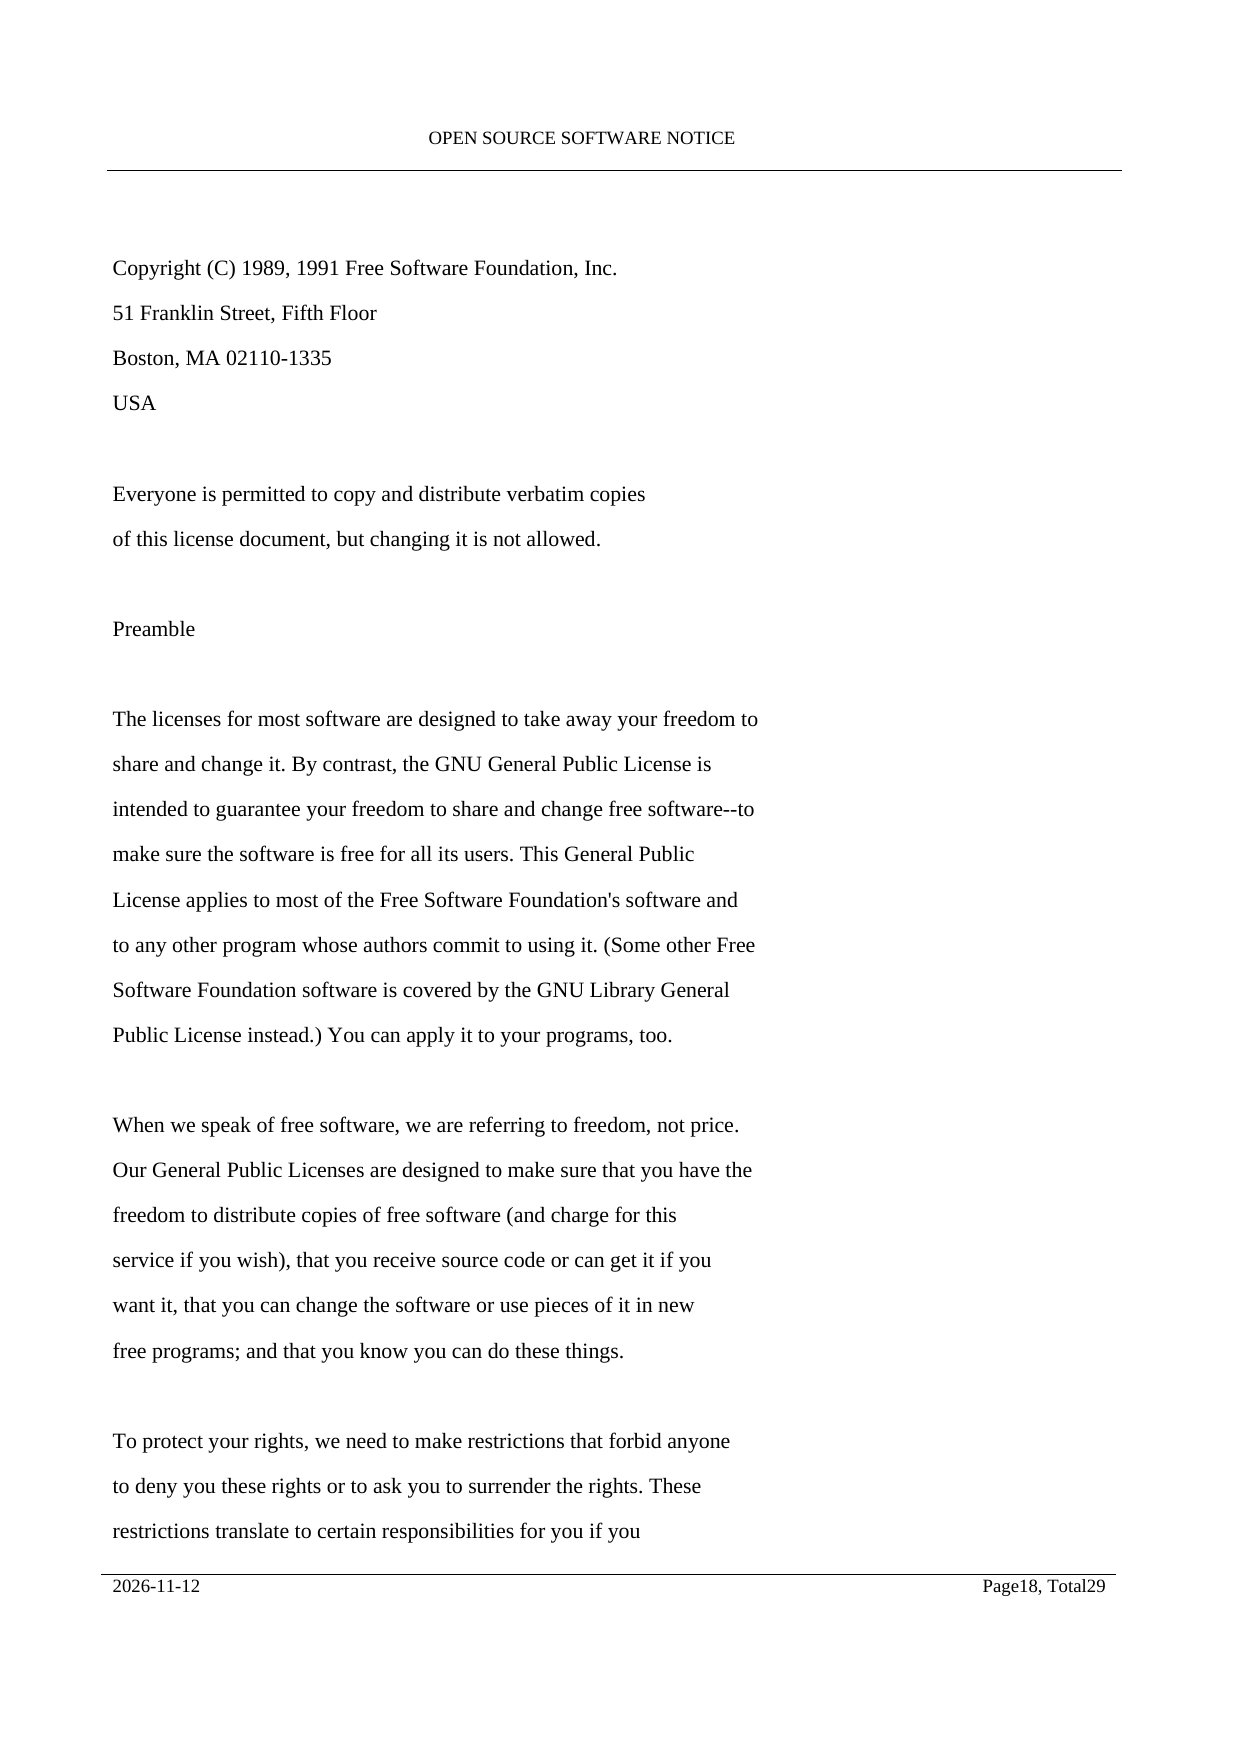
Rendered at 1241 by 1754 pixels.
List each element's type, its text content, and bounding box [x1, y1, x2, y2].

text Preamble [112, 612, 1128, 645]
text Software Foundation software is covered by the GNU Library General [112, 973, 1128, 1006]
text intended to guarantee your freedom to share and change free software--to [112, 793, 1128, 825]
text want it, that you can change the software or use pieces of it in new [112, 1289, 1128, 1321]
text restrictions translate to certain responsibilities for you if you [112, 1514, 1128, 1547]
text 51 Franklin Street, Fifth Floor [112, 297, 1128, 329]
text of this license document, but changing it is not allowed. [112, 522, 1128, 554]
text make sure the software is free for all its users. This General Public [112, 838, 1128, 870]
text The licenses for most software are designed to take away your freedom to [112, 702, 1128, 735]
text When we speak of free software, we are referring to freedom, not price. [112, 1108, 1128, 1141]
text License applies to most of the Free Software Foundation's software and [112, 883, 1128, 915]
text Boston, MA 02110-1335 [112, 342, 1128, 374]
text to deny you these rights or to ask you to surrender the rights. These [112, 1469, 1128, 1502]
text To protect your rights, we need to make restrictions that forbid anyone [112, 1424, 1128, 1457]
text freedom to distribute copies of free software (and charge for this [112, 1199, 1128, 1231]
text Everyone is permitted to copy and distribute verbatim copies [112, 477, 1128, 509]
text Public License instead.) You can apply it to your programs, too. [112, 1018, 1128, 1051]
text to any other program whose authors commit to using it. (Some other Free [112, 928, 1128, 961]
text free programs; and that you know you can do these things. [112, 1334, 1128, 1366]
text service if you wish), that you receive source code or can get it if you [112, 1244, 1128, 1276]
text share and change it. By contrast, the GNU General Public License is [112, 748, 1128, 780]
text USA [112, 387, 1128, 419]
text Copyright (C) 1989, 1991 Free Software Foundation, Inc. [112, 251, 1128, 284]
text Our General Public Licenses are designed to make sure that you have the [112, 1153, 1128, 1186]
